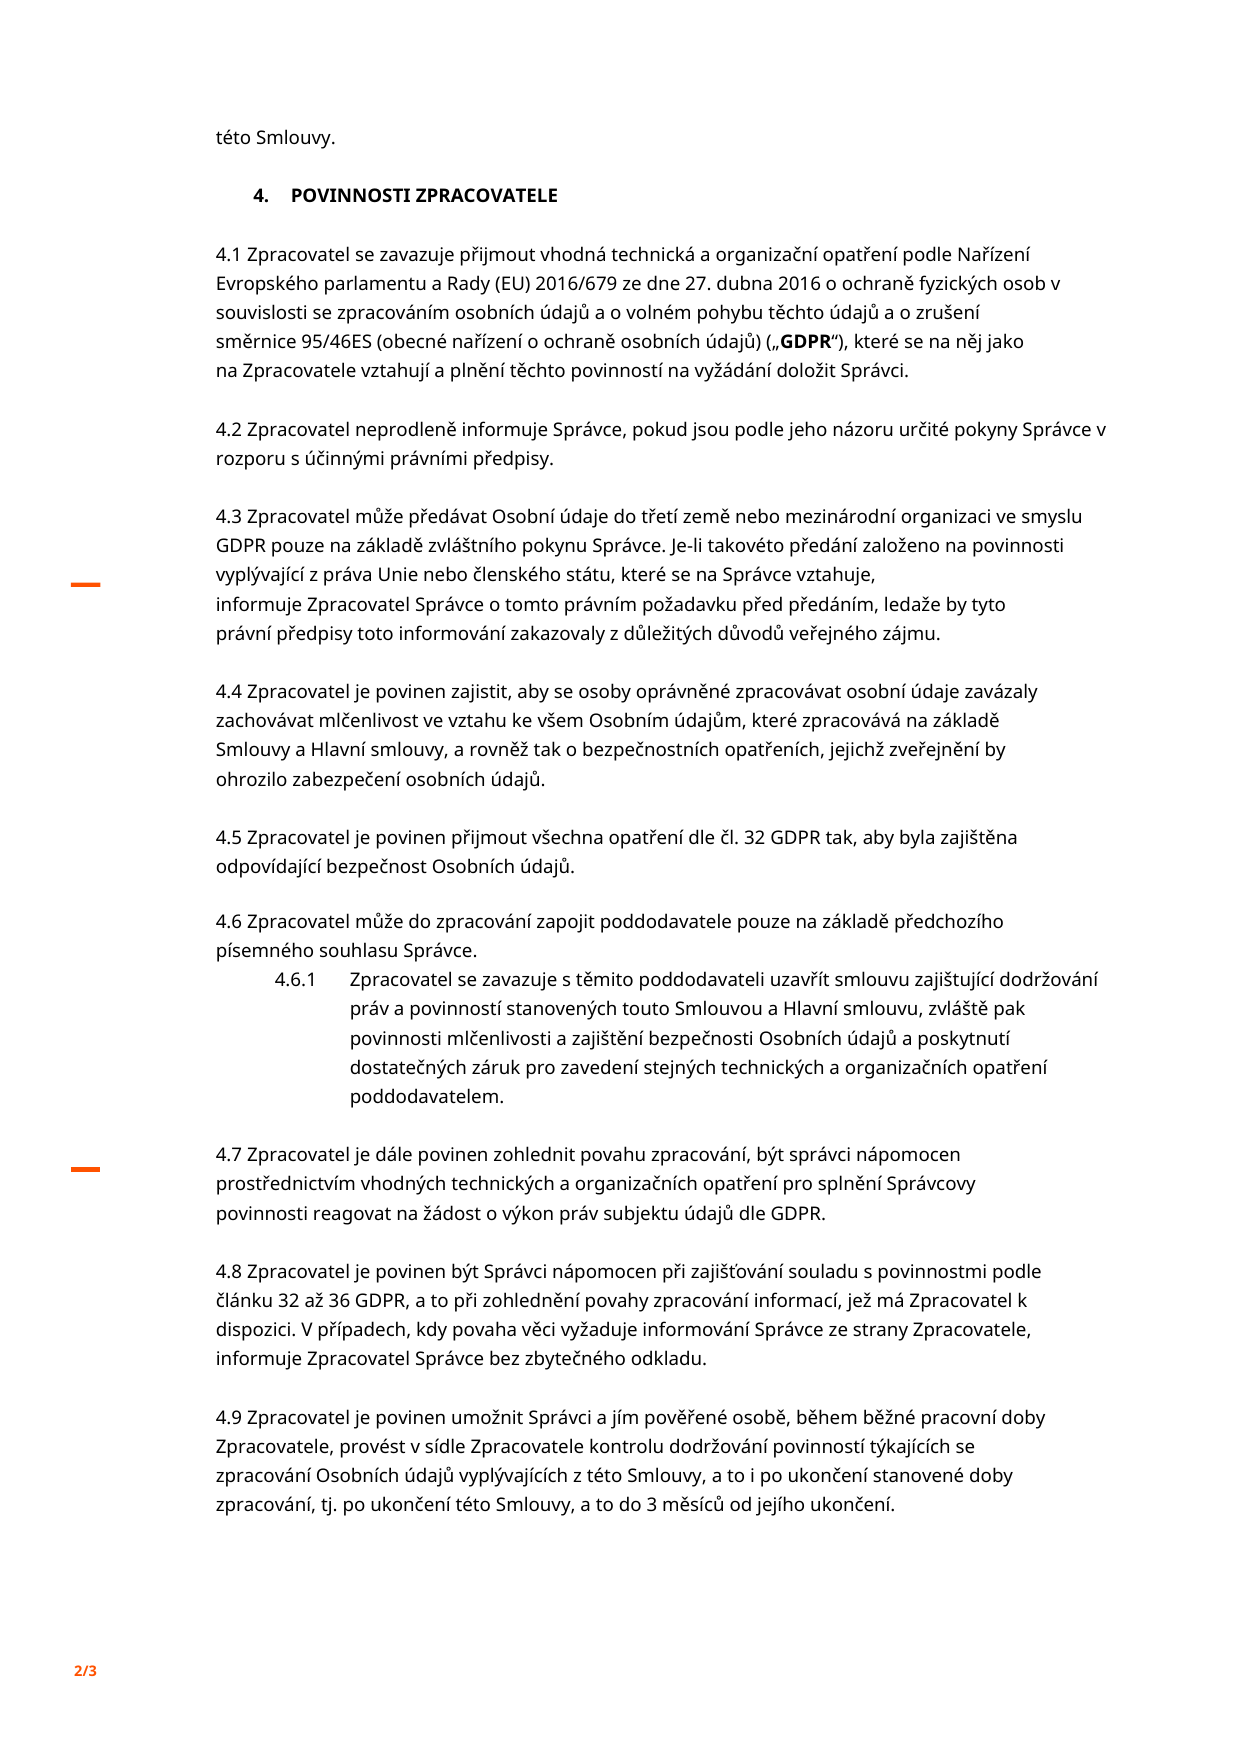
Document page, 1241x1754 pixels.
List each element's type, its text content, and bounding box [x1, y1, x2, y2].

text směrnice 95/46ES (obecné nařízení o ochraně osobních údajů) („GDPR“), které se na něj jako [216, 325, 1121, 354]
text 4.5 Zpracovatel je povinen přijmout všechna opatření dle čl. 32 GDPR tak, aby byla zajištěna [216, 821, 1121, 850]
text 4.7 Zpracovatel je dále povinen zohlednit povahu zpracování, být správci nápomocen [216, 1138, 1121, 1167]
text ohrozilo zabezpečení osobních údajů. [216, 762, 1121, 791]
text 4.3 Zpracovatel může předávat Osobní údaje do třetí země nebo mezinárodní organizaci ve smyslu GDPR pouze na základě zvláštního pokynu Správce. Je-li takovéto předání založeno na povinnosti vyplývající z práva Unie nebo členského státu, které se na Správce vztahuje, [216, 500, 1121, 587]
text zachovávat mlčenlivost ve vztahu ke všem Osobním údajům, které zpracovává na základě [216, 704, 1121, 733]
text písemného souhlasu Správce. [216, 934, 1121, 963]
text 4.2 Zpracovatel neprodleně informuje Správce, pokud jsou podle jeho názoru určité pokyny Správce v rozporu s účinnými právními předpisy. [216, 412, 1121, 471]
text Evropského parlamentu a Rady (EU) 2016/679 ze dne 27. dubna 2016 o ochraně fyzických osob v souvislosti se zpracováním osobních údajů a o volném pohybu těchto údajů a o zrušení [216, 266, 1121, 325]
text právní předpisy toto informování zakazovaly z důležitých důvodů veřejného zájmu. [216, 616, 1121, 646]
text zpracování, tj. po ukončení této Smlouvy, a to do 3 měsíců od jejího ukončení. [216, 1488, 1121, 1517]
text 4.1 Zpracovatel se zavazuje přijmout vhodná technická a organizační opatření podle Nařízení [216, 237, 1121, 266]
text odpovídající bezpečnost Osobních údajů. [216, 850, 1121, 879]
text 4.9 Zpracovatel je povinen umožnit Správci a jím pověřené osobě, během běžné pracovní doby [216, 1400, 1121, 1429]
text Smlouvy a Hlavní smlouvy, a rovněž tak o bezpečnostních opatřeních, jejichž zveřejnění by [216, 733, 1121, 762]
text této Smlouvy. [216, 121, 1121, 150]
list POVINNOSTI ZPRACOVATELE [253, 179, 1121, 208]
text informuje Zpracovatel Správce o tomto právním požadavku před předáním, ledaže by tyto [216, 587, 1121, 616]
text 4.4 Zpracovatel je povinen zajistit, aby se osoby oprávněné zpracovávat osobní údaje zavázaly [216, 675, 1121, 704]
text Zpracovatele, provést v sídle Zpracovatele kontrolu dodržování povinností týkajících se [216, 1429, 1121, 1459]
text 4.6 Zpracovatel může do zpracování zapojit poddodavatele pouze na základě předchozího [216, 904, 1121, 934]
text povinnosti reagovat na žádost o výkon práv subjektu údajů dle GDPR. [216, 1196, 1121, 1225]
text zpracování Osobních údajů vyplývajících z této Smlouvy, a to i po ukončení stanovené doby [216, 1459, 1121, 1488]
text na Zpracovatele vztahují a plnění těchto povinností na vyžádání doložit Správci. [216, 354, 1121, 383]
text 4.8 Zpracovatel je povinen být Správci nápomocen při zajišťování souladu s povinnostmi podle [216, 1254, 1121, 1284]
text dispozici. V případech, kdy povaha věci vyžaduje informování Správce ze strany Zpracovatele, [216, 1313, 1121, 1342]
text informuje Zpracovatel Správce bez zbytečného odkladu. [216, 1342, 1121, 1371]
text článku 32 až 36 GDPR, a to při zohlednění povahy zpracování informací, jež má Zpracovatel k [216, 1284, 1121, 1313]
text prostřednictvím vhodných technických a organizačních opatření pro splnění Správcovy [216, 1167, 1121, 1196]
list Zpracovatel se zavazuje s těmito poddodavateli uzavřít smlouvu zajištující dodržování práv a povinností stanovených touto Smlouvou a Hlavní smlouvu, zvláště pak povinnosti mlčenlivosti a zajištění bezpečnosti Osobních údajů a poskytnutí dostatečných záruk pro zavedení stejných technických a organizačních opatření poddodavatelem. [274, 963, 1121, 1109]
